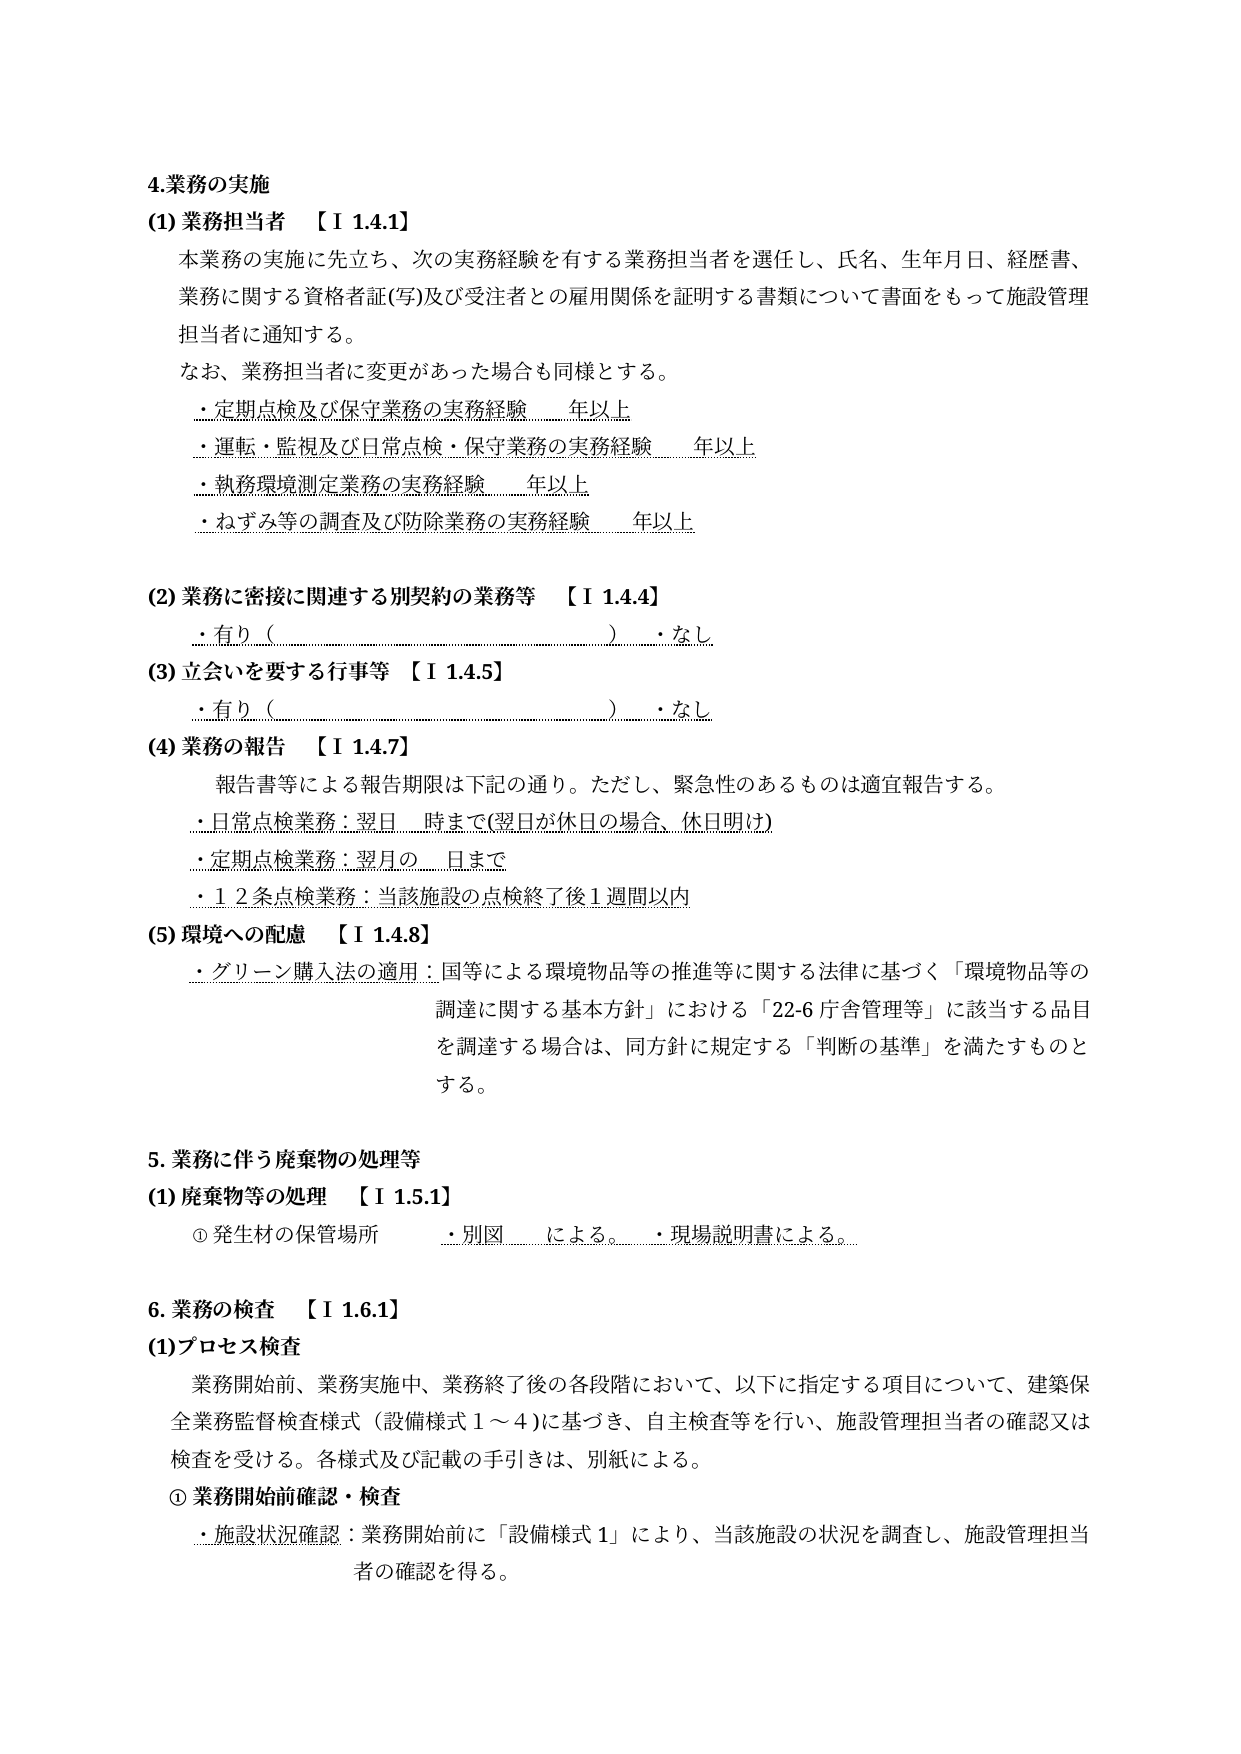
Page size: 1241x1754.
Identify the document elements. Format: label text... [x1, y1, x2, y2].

text 6. 業務の検査 【Ⅰ1.6.1】 [148, 1289, 1092, 1327]
text 業務開始前、業務実施中、業務終了後の各段階において、以下に指定する項目について、建築保全業務監督検査様式（設備様式１～４)に基づき、自主検査等を行い、施設管理担当者の確認又は検査を受ける。各様式及び記載の手引きは、別紙による。 [171, 1364, 1092, 1477]
text (2) 業務に密接に関連する別契約の業務等 【Ⅰ1.4.4】 [148, 577, 1092, 614]
text ①発生材の保管場所 ・別図 による。 ・現場説明書による。 [148, 1214, 1092, 1252]
text 本業務の実施に先立ち、次の実務経験を有する業務担当者を選任し、氏名、生年月日、経歴書、業務に関する資格者証(写)及び受注者との雇用関係を証明する書類について書面をもって施設管理担当者に通知する。 [178, 239, 1092, 352]
text 4.業務の実施 [148, 164, 1092, 202]
text (4) 業務の報告 【Ⅰ1.4.7】 [148, 727, 1092, 764]
text 報告書等による報告期限は下記の通り。ただし、緊急性のあるものは適宜報告する。 [194, 764, 1092, 802]
text (3) 立会いを要する行事等 【Ⅰ1.4.5】 [148, 652, 1092, 689]
text ・ねずみ等の調査及び防除業務の実務経験 年以上 [194, 502, 1092, 539]
text ・運転・監視及び日常点検・保守業務の実務経験 年以上 [187, 427, 1092, 464]
text ① 業務開始前確認・検査 [148, 1477, 1092, 1514]
text 5. 業務に伴う廃棄物の処理等 [148, 1139, 1092, 1177]
text ・有り（ ） ・なし [192, 689, 1092, 727]
text ・グリーン購入法の適用：国等による環境物品等の推進等に関する法律に基づく「環境物品等の調達に関する基本方針」における「22-6 庁舎管理等」に該当する品目を調達する場合は、同方針に規定する「判断の基準」を満たすものとする。 [189, 952, 1092, 1102]
text (1)プロセス検査 [148, 1327, 1092, 1364]
text ・１２条点検業務：当該施設の点検終了後１週間以内 [148, 877, 1092, 914]
text (5) 環境への配慮 【Ⅰ1.4.8】 [148, 914, 1092, 952]
text ・施設状況確認：業務開始前に「設備様式1」により、当該施設の状況を調査し、施設管理担当者の確認を得る。 [193, 1514, 1092, 1589]
text (1) 業務担当者 【Ⅰ1.4.1】 [148, 202, 1092, 239]
text ・有り（ ） ・なし [148, 614, 1092, 652]
text ・定期点検及び保守業務の実務経験 年以上 [187, 389, 1092, 427]
text ・日常点検業務：翌日 時まで(翌日が休日の場合、休日明け) [148, 802, 1092, 839]
text (1) 廃棄物等の処理 【Ⅰ1.5.1】 [148, 1177, 1092, 1214]
text ・定期点検業務：翌月の 日まで [148, 839, 1092, 877]
text ・執務環境測定業務の実務経験 年以上 [187, 464, 1092, 502]
text なお、業務担当者に変更があった場合も同様とする。 [179, 352, 1092, 389]
